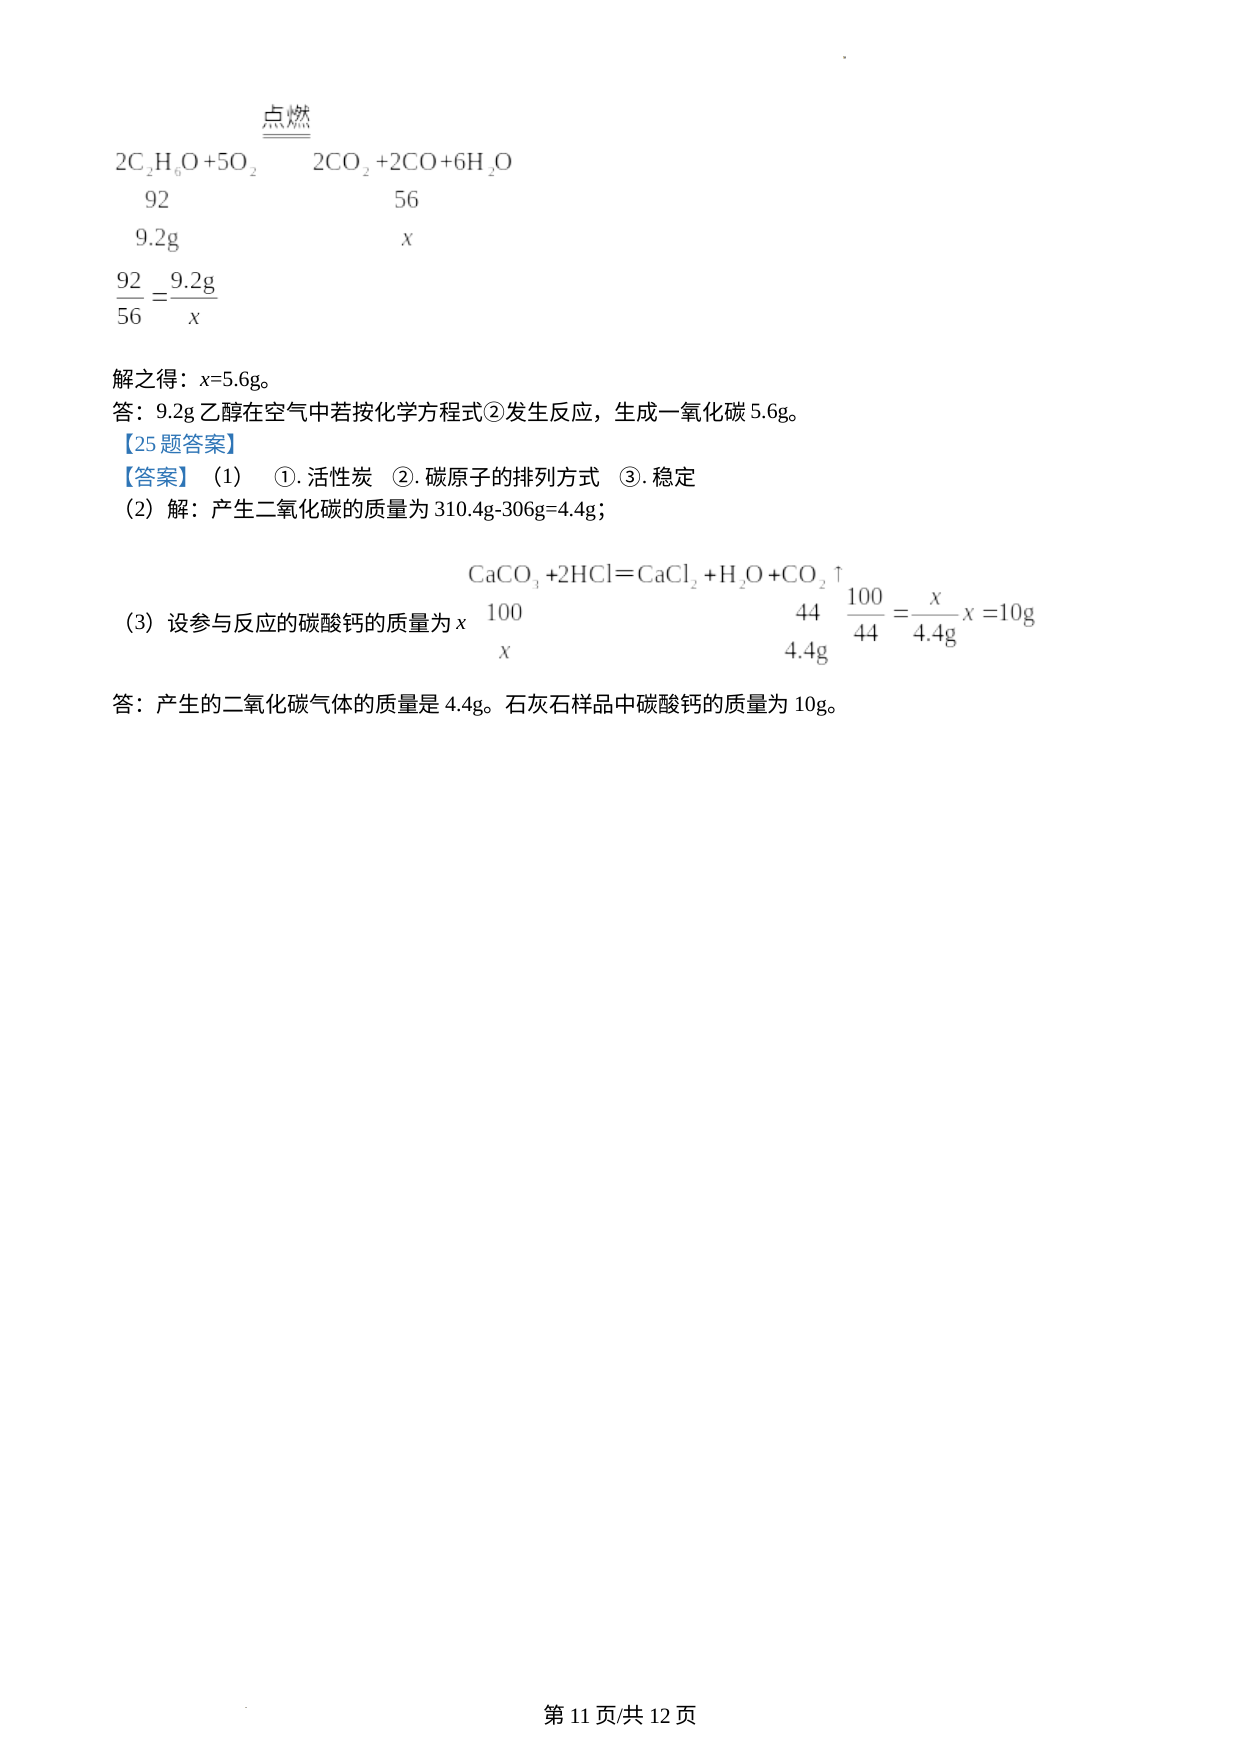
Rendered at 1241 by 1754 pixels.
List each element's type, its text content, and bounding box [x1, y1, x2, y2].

text 解之得：x=5.6g。 [112, 362, 1128, 394]
text （3）设参与反应的碳酸钙的质量为x 答：产生的二氧化碳气体的质量是4.4g。石灰石样品中碳酸钙的质量为10g。 [112, 557, 1128, 719]
text 【答案】（1） ①. 活性炭 ②. 碳原子的排列方式 ③. 稳定 [112, 459, 1128, 492]
text 答：9.2g乙醇在空气中若按化学方程式②发生反应，生成一氧化碳5.6g。 [112, 394, 1128, 427]
text （2）解：产生二氧化碳的质量为310.4g-306g=4.4g； [112, 492, 1128, 557]
text 【25题答案】 [112, 427, 1128, 459]
